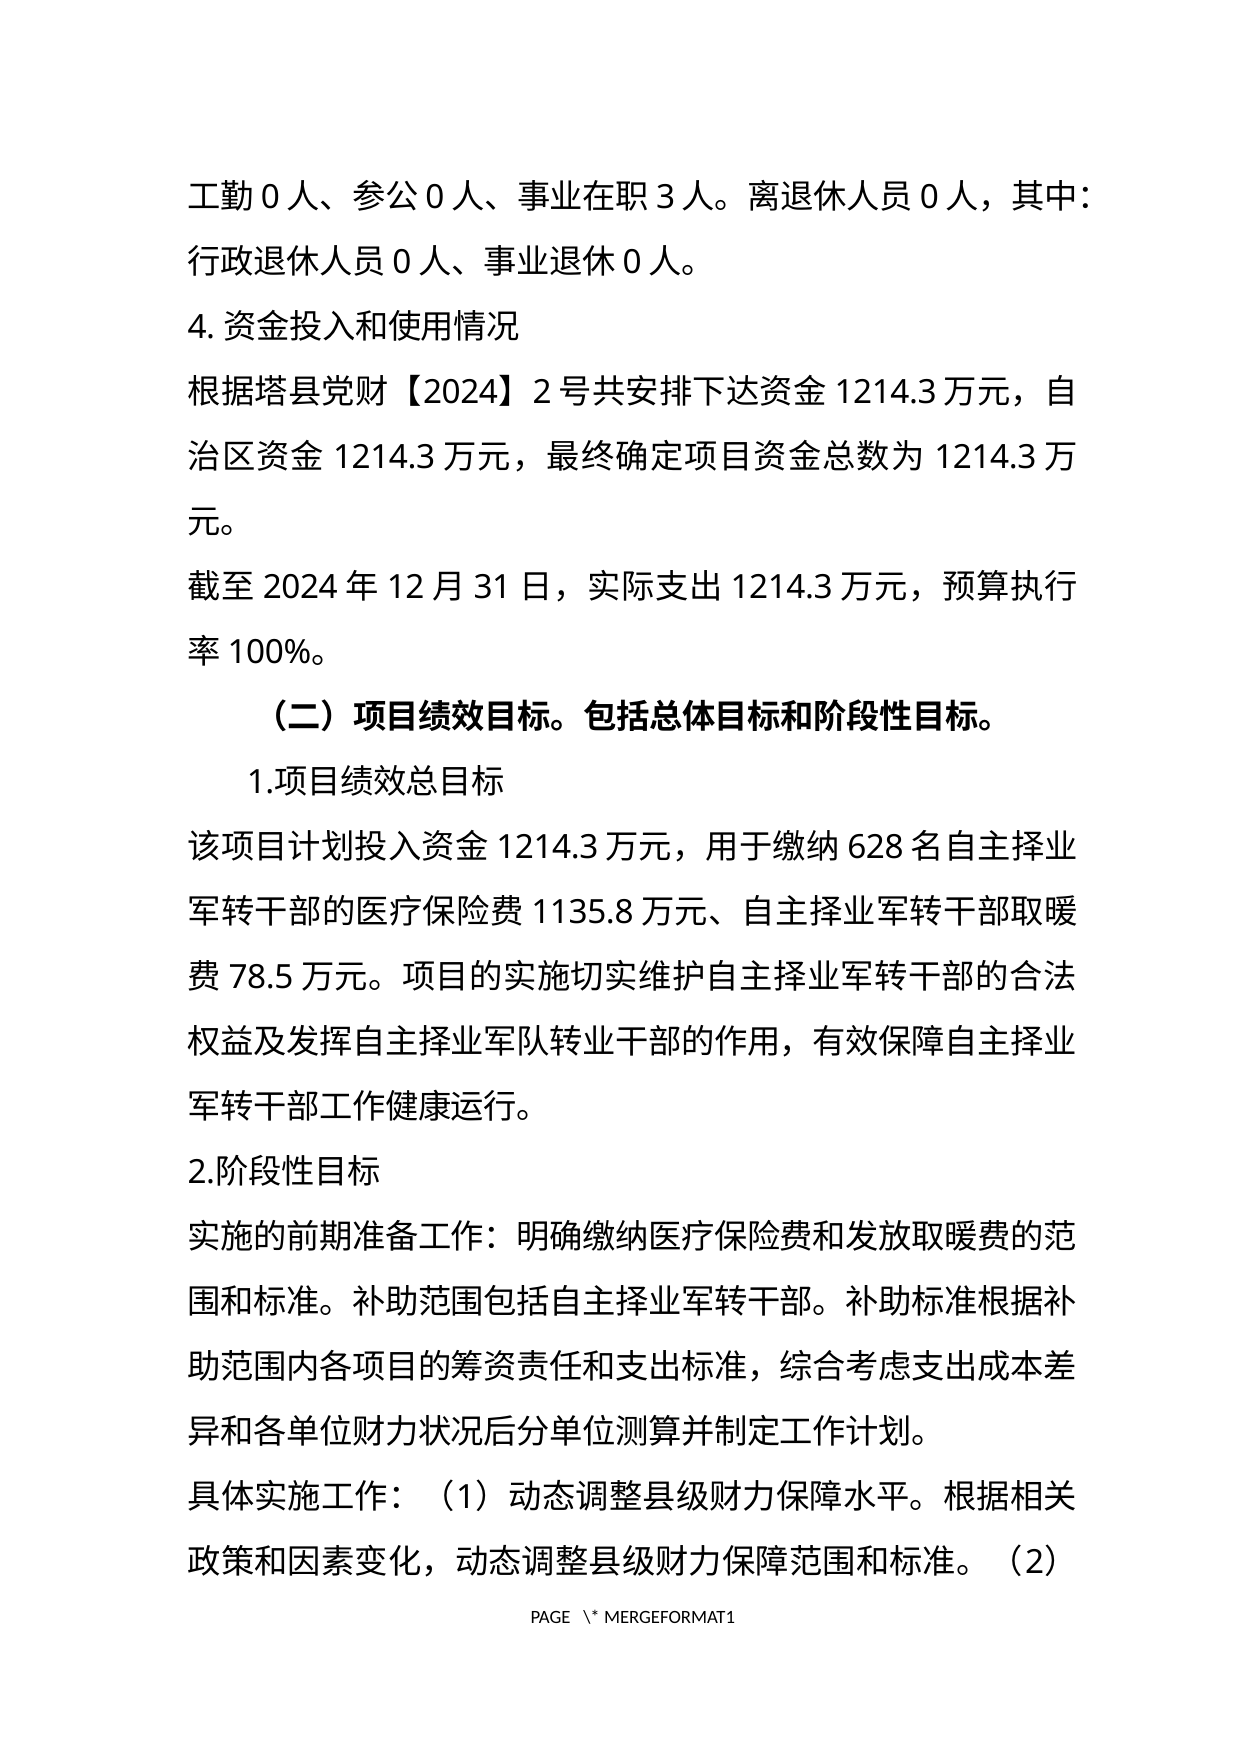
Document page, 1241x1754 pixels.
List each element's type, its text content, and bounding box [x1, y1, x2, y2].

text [187, 747, 1078, 1592]
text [187, 162, 1078, 682]
text （二）项目绩效目标。包括总体目标和阶段性目标。 [187, 682, 1078, 747]
